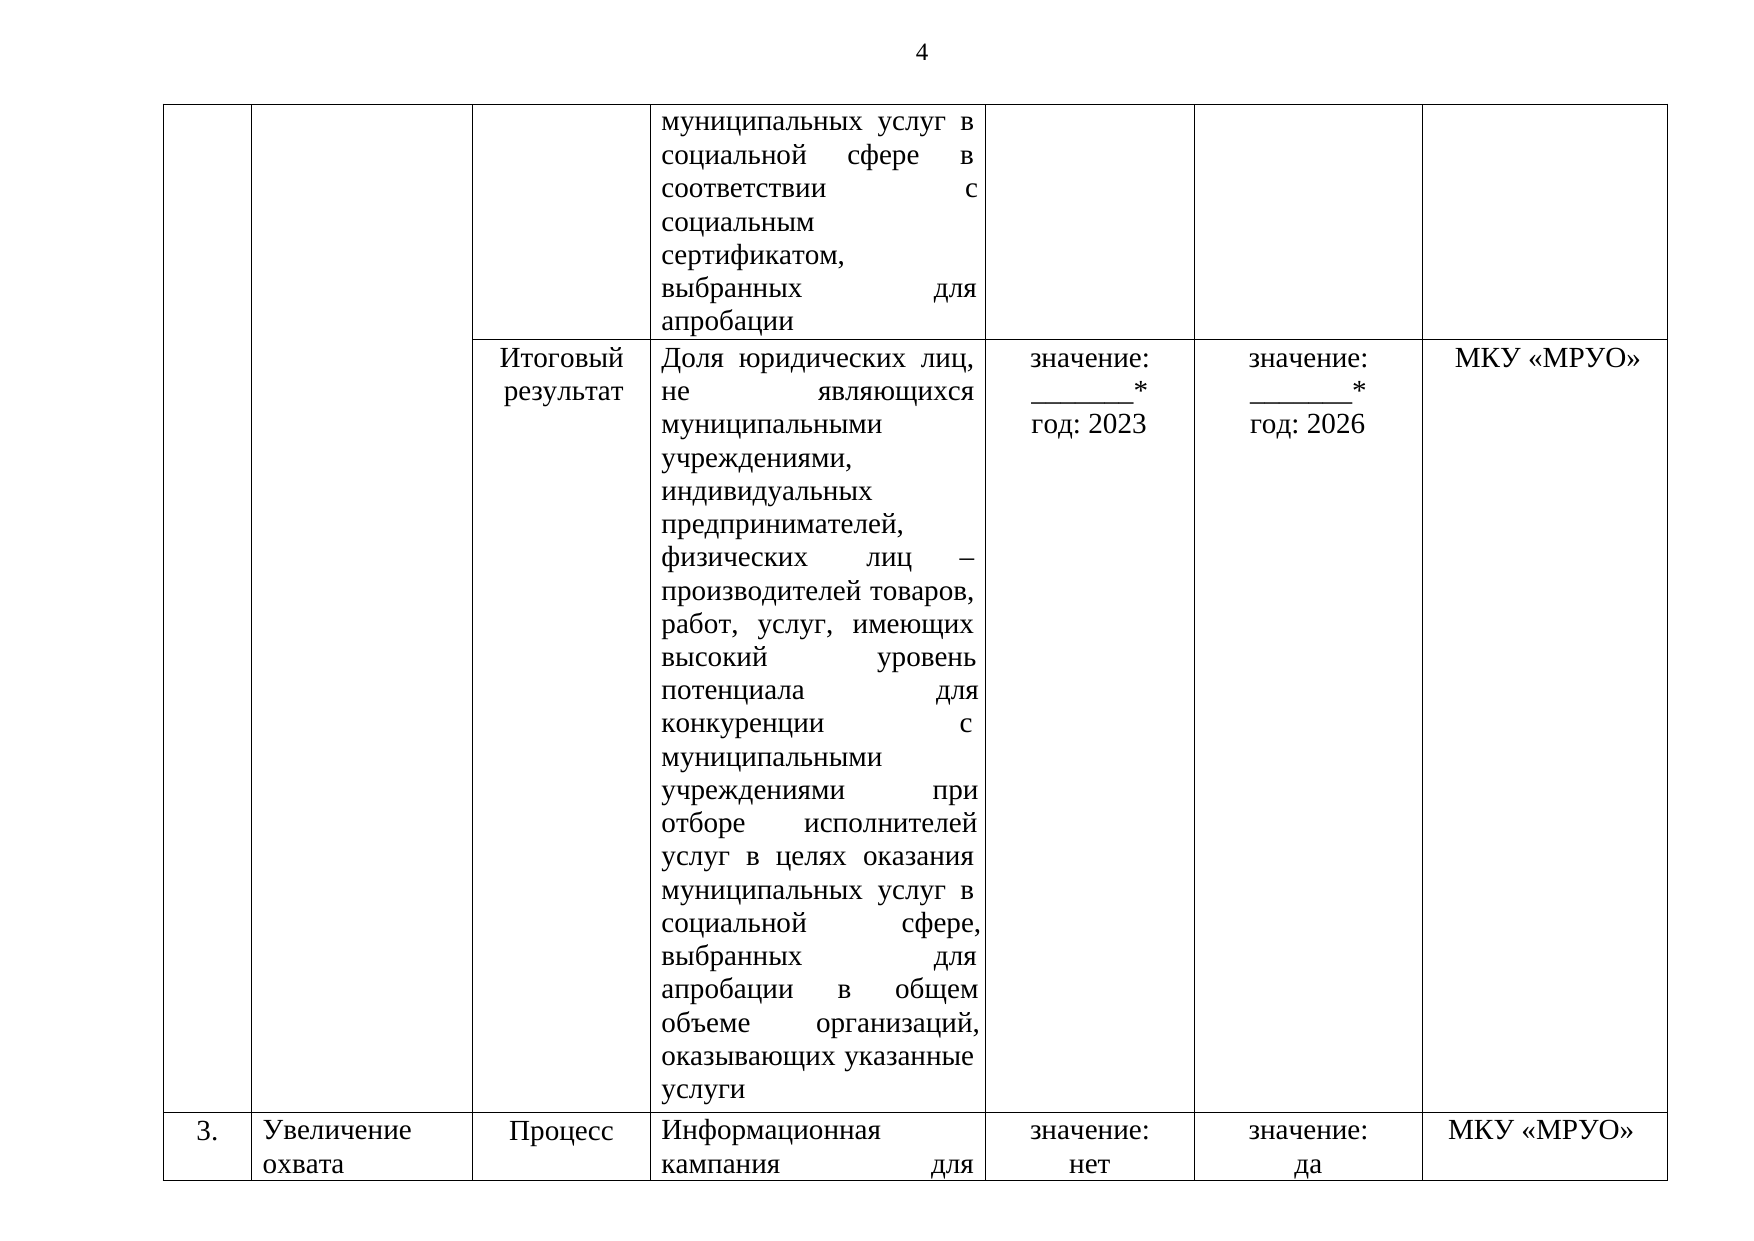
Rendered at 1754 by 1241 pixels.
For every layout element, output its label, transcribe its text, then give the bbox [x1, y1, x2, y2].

table_cell МКУ «МРУО» [1423, 1113, 1667, 1180]
table_header муниципальных услуг в социальной сфере в соответствии с социальным сертификатом, выбранных для апробации [651, 105, 985, 339]
table_header [164, 105, 251, 1112]
table_cell Итоговый результат [473, 340, 650, 1112]
text 4 [916, 37, 1668, 65]
table_header [1195, 105, 1422, 339]
table_cell значение: _______* год: 2026 [1195, 340, 1422, 1112]
table_cell МКУ «МРУО» [1423, 340, 1667, 1112]
table_cell Процесс [473, 1113, 650, 1180]
table_cell Доля юридических лиц, не являющихся муниципальными учреждениями, индивидуальных предпринимателей, физических лиц – производителей товаров, работ, услуг, имеющих высокий уровень потенциала для конкуренции с муниципальными учреждениями при отборе исполнителей услуг в целях оказания муниципальных услуг в социальной сфере, выбранных для апробации в общем объеме организаций, оказывающих указанные услуги [651, 340, 985, 1112]
table_header [473, 105, 650, 339]
table_cell Информационная кампания для [651, 1113, 985, 1180]
table_cell значение: нет [986, 1113, 1194, 1180]
table_header [252, 105, 472, 1112]
table_cell Увеличение охвата [252, 1113, 472, 1180]
table_header [1423, 105, 1667, 339]
table_cell 3. [164, 1113, 251, 1180]
table_cell значение: _______* год: 2023 [986, 340, 1194, 1112]
table_cell значение: да [1195, 1113, 1422, 1180]
table_header [986, 105, 1194, 339]
